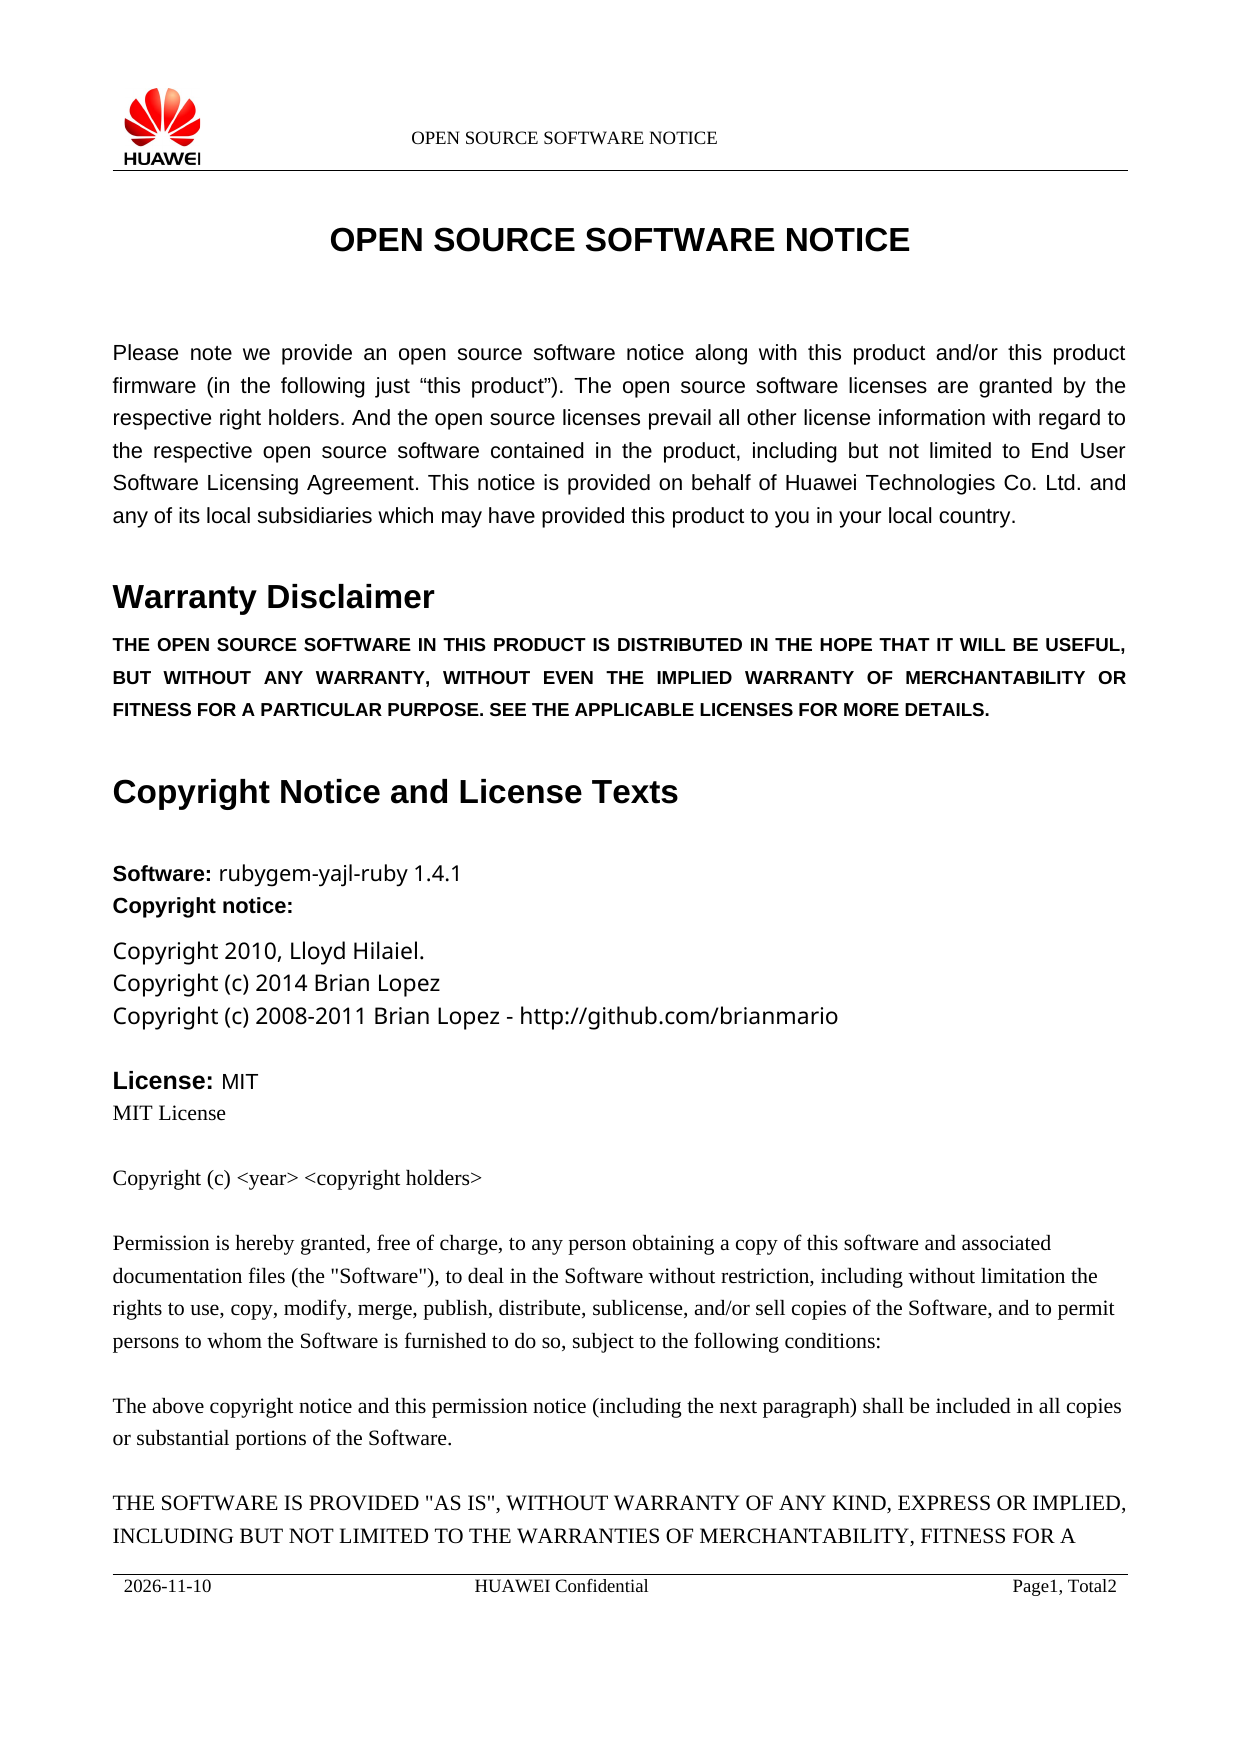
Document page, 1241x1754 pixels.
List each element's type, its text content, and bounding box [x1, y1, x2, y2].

text Please note we provide an open source software notice along with this product and/or this product firmware (in the following just “this product”). The open source software licenses are granted by the respective right holders. And the open source licenses prevail all other license information with regard to the respective open source software contained in the product, including but not limited to End User Software Licensing Agreement. This notice is provided on behalf of Huawei Technologies Co. Ltd. and any of its local subsidiaries which may have provided this product to you in your local country. [112, 336, 1128, 531]
text The open source software in this product is distributed in the hope that it will be useful, but WITHOUT ANY WARRANTY, without even the implied warranty of MERCHANTABILITY or FITNESS FOR A PARTICULAR PURPOSE. See the applicable licenses for more details. [112, 629, 1128, 726]
text Warranty Disclaimer [112, 564, 1128, 629]
title Software: rubygem-yajl-ruby 1.4.1 [112, 856, 1128, 889]
text OPEN SOURCE SOFTWARE NOTICE [112, 206, 1128, 271]
text Copyright notice: [112, 889, 1128, 921]
text Copyright Notice and License Texts [112, 759, 1128, 824]
text License: MIT [112, 1064, 1128, 1096]
text Copyright 2010, Lloyd Hilaiel. Copyright (c) 2014 Brian Lopez Copyright (c) 2008-2011 Brian Lopez - http://github.com/brianmario [112, 934, 1128, 1064]
picture [124, 88, 201, 165]
